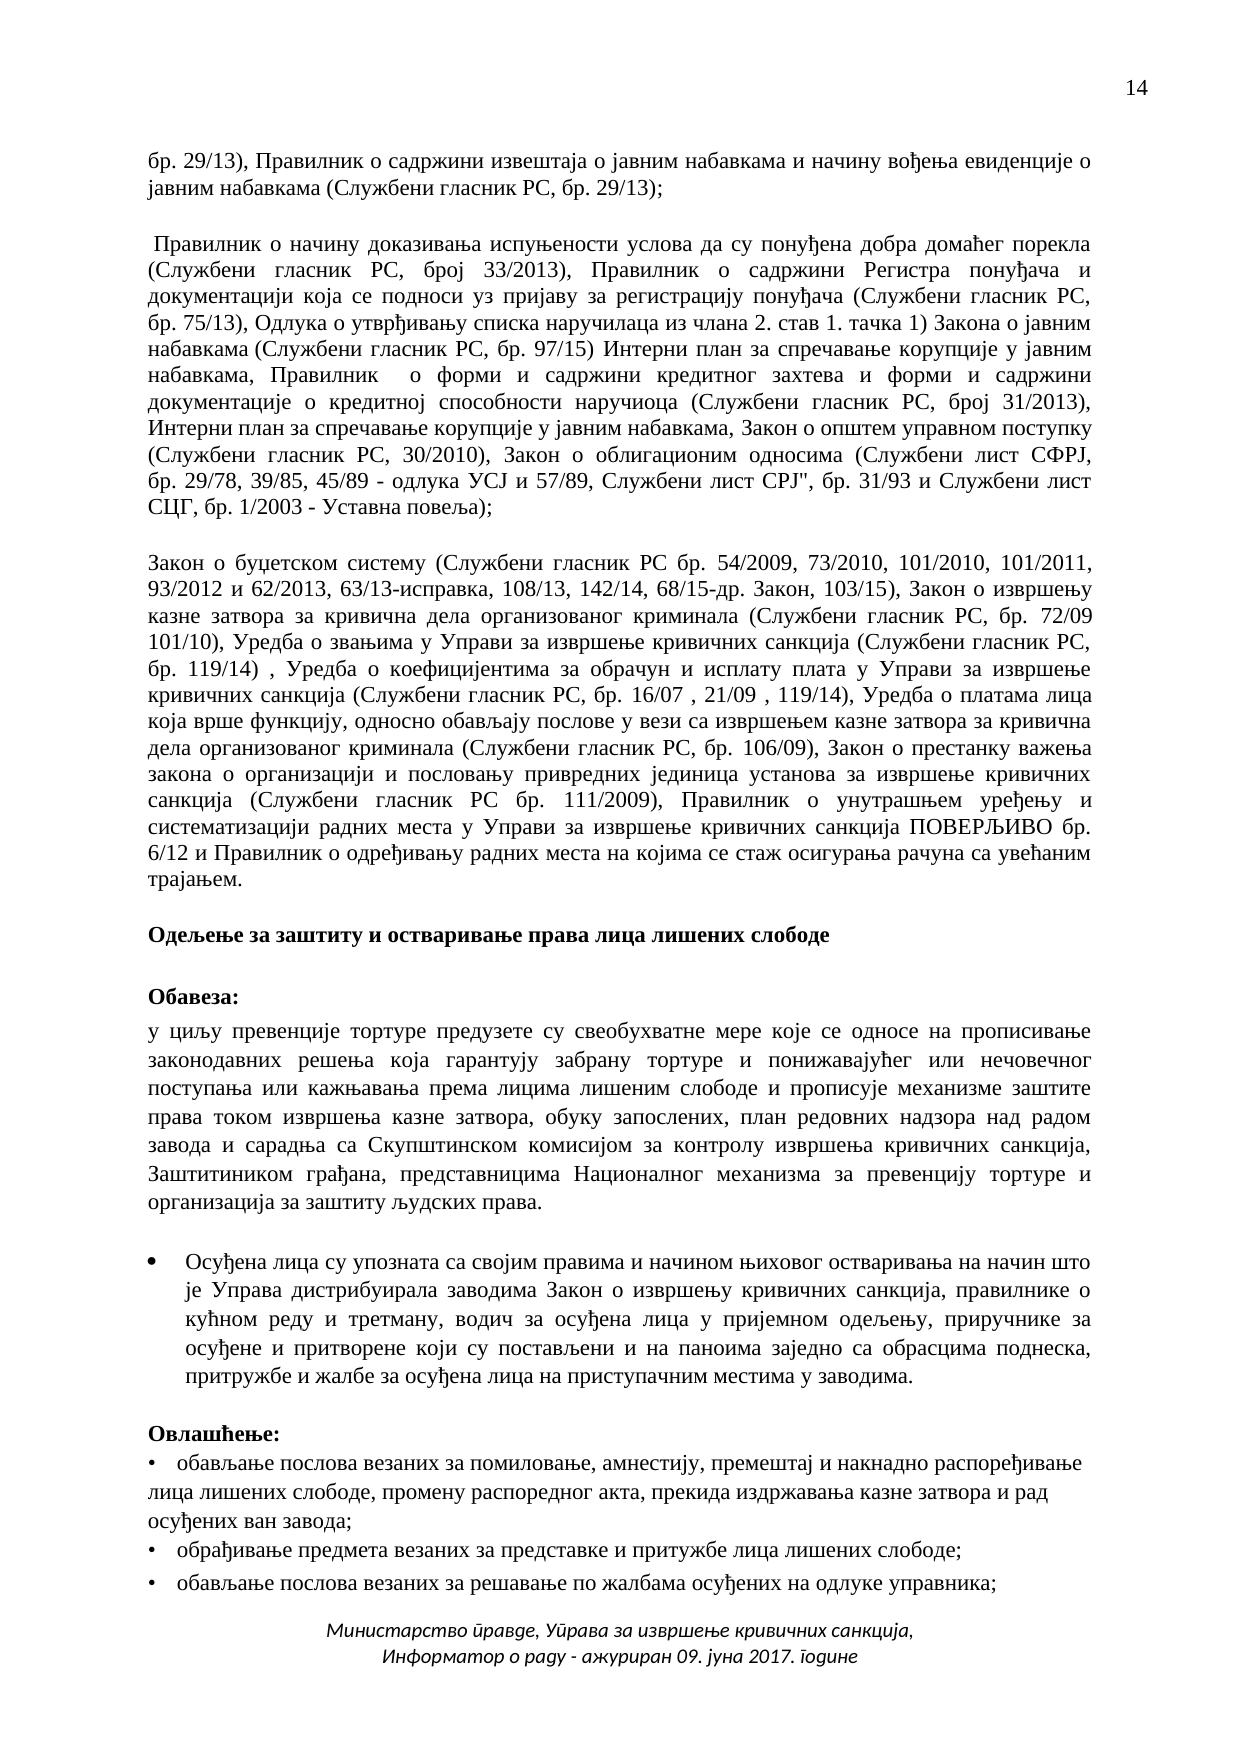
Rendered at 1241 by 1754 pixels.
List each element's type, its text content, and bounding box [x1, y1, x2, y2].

text Овлашћење: [148, 1471, 1093, 1500]
text Закон о буџетском систему (Службени гласник РС бр. 54/2009, 73/2010, 101/2010, 101/2011, 93/2012 и 62/2013, 63/13-исправка, 108/13, 142/14, 68/15-др. Закон, 103/15), Закон о извршењу казне затвора за кривична дела организованог криминала (Службени гласник РС, бр. 72/09 101/10), Уредба о звањима у Управи за извршење кривичних санкција (Службени гласник РС, бр. 119/14) , Уредба о коефицијентима за обрачун и исплату плата у Управи за извршење кривичних санкција (Службени гласник РС, бр. 16/07 , 21/09 , 119/14), Уредба о платама лица која врше функцију, односно обављају послове у вези са извршењем казне затвора за кривична дела организованог криминала (Службени гласник РС, бр. 106/09), Закон о престанку важења закона о организацији и пословању привредних јединица установа за извршење кривичних санкција (Службени гласник РС бр. 111/2009), Правилник о унутрашњем уређењу и систематизацији радних места у Управи за извршење кривичних санкција ПОВЕРЉИВО бр. 6/12 и Правилник о одређивању радних места на којима се стаж осигурања рачуна са увећаним трајањем. [148, 602, 1093, 944]
text у циљу превенције тортуре предузете су свеобухватне мере које се односе на прописивање законодавних решења која гарантују забрану тортуре и понижавајућег или нечовечног поступања или кажњавања према лицима лишеним слободе и прописује механизме заштите права током извршења казне затвора, обуку запослених, план редовних надзора над радом завода и сарадња са Скупштинском комисијом за контролу извршења кривичних санкција, Заштитиником грађана, представницима Националног механизма за превенцију тортуре и организација за заштиту људских права. [148, 1068, 1093, 1268]
text Обавеза: [148, 1012, 1093, 1068]
list Осуђена лица су упозната са својим правима и начином њиховог остваривања на начин што је Управа дистрибуирала заводима Закон о извршењу кривичних санкција, правилнике о кућном реду и третману, водич за осуђена лица у пријемном одељењу, приручнике за осуђене и притворене који су постављени и на паноима заједно са обрасцима поднеска, притружбе и жалбе за осуђена лица на приступачним местима у заводима. [148, 1299, 1093, 1442]
text Правилник о начину доказивања испуњености услова да су понуђена добра домаћег порекла (Службени гласник РС, број 33/2013), Правилник о садржини Регистра понуђача и документацији која се подноси уз пријаву за регистрацију понуђача (Службени гласник РС, бр. 75/13), Одлука о утврђивању списка наручилаца из члана 2. став 1. тачка 1) Закона о јавним набавкама (Службени гласник РС, бр. 97/15) Интерни план за спречавање корупције у јавним набавкама, Правилник о форми и садржини кредитног захтева и форми и садржини документације о кредитној способности наручиоца (Службени гласник РС, број 31/2013), Интерни план за спречавање корупције у јавним набавкама, Закон о општем управном поступку (Службени гласник РС, 30/2010), Закон о облигационим односима (Службени лист СФРЈ, бр. 29/78, 39/85, 45/89 - одлука УСЈ и 57/89, Службени лист СРЈ", бр. 31/93 и Службени лист СЦГ, бр. 1/2003 - Уставна повеља); [148, 282, 1093, 572]
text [148, 148, 1093, 253]
text Одељење за заштиту и остваривање права лица лишених слободе [148, 950, 1093, 1006]
list обављање послова везаних за помиловање, амнестију, премештај и накнадно распоређивање лица лишених слободе, промену распоредног акта, прекида издржавања казне затвора и рад осуђених ван завода; [148, 1500, 1093, 1587]
